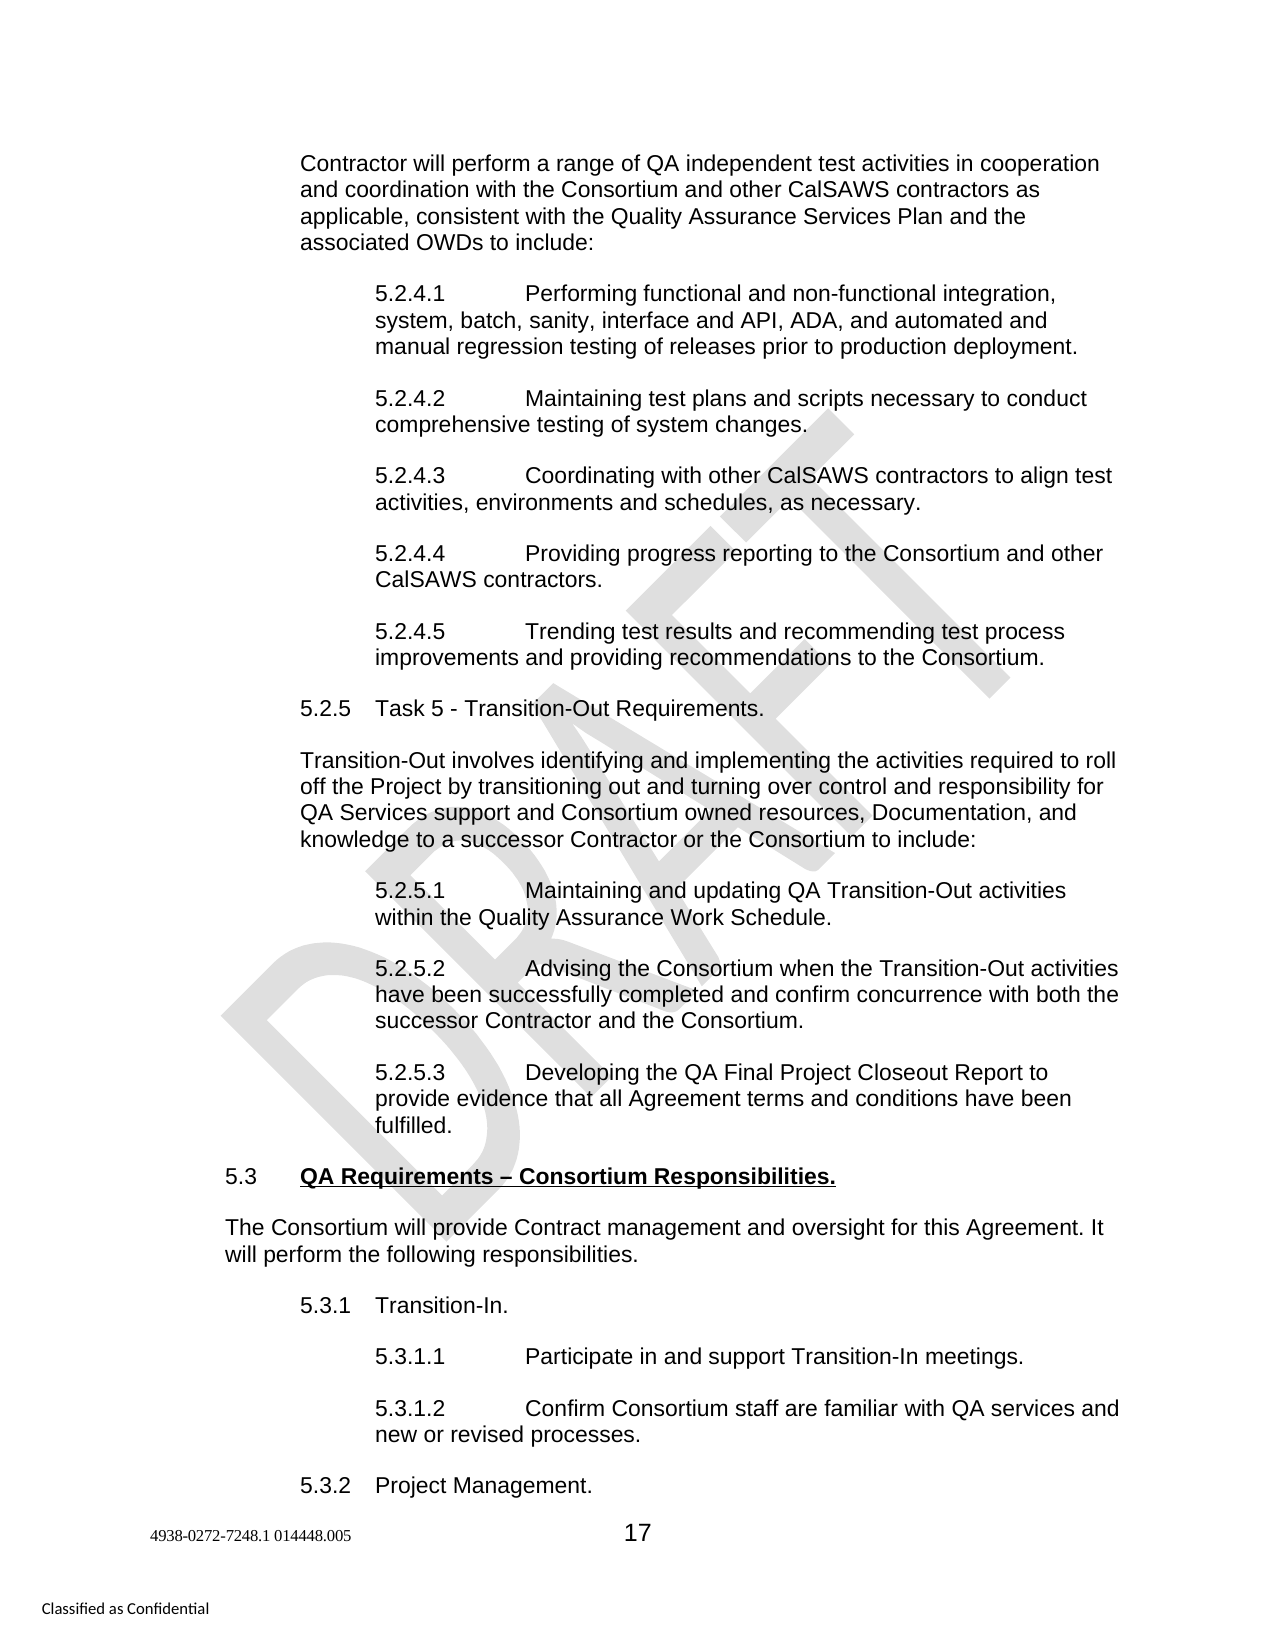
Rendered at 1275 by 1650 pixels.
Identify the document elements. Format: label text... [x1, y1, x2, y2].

text Participate in and support Transition-In meetings. [150, 1343, 1125, 1370]
text Performing functional and non-functional integration, system, batch, sanity, interface and API, ADA, and automated and manual regression testing of releases prior to production deployment. [375, 280, 1125, 359]
text The Consortium will provide Contract management and oversight for this Agreement. It will perform the following responsibilities. [225, 1214, 1125, 1267]
text Coordinating with other CalSAWS contractors to align test activities, environments and schedules, as necessary. [375, 462, 1125, 515]
text Project Management. [300, 1472, 1125, 1499]
text Maintaining test plans and scripts necessary to conduct comprehensive testing of system changes. [375, 384, 1125, 437]
text Advising the Consortium when the Transition-Out activities have been successfully completed and confirm concurrence with both the successor Contractor and the Consortium. [375, 955, 1125, 1034]
text Providing progress reporting to the Consortium and other CalSAWS contractors. [375, 540, 1125, 593]
text Confirm Consortium staff are familiar with QA services and new or revised processes. [375, 1395, 1125, 1447]
text Contractor will perform a range of QA independent test activities in cooperation and coordination with the Consortium and other CalSAWS contractors as applicable, consistent with the Quality Assurance Services Plan and the associated OWDs to include: [300, 150, 1125, 255]
text Developing the QA Final Project Closeout Report to provide evidence that all Agreement terms and conditions have been fulfilled. [375, 1059, 1125, 1138]
text Task 5 - Transition-Out Requirements. [300, 695, 1125, 722]
text Transition-Out involves identifying and implementing the activities required to roll off the Project by transitioning out and turning over control and responsibility for QA Services support and Consortium owned resources, Documentation, and knowledge to a successor Contractor or the Consortium to include: [300, 747, 1125, 852]
text Trending test results and recommending test process improvements and providing recommendations to the Consortium. [375, 618, 1125, 670]
text Maintaining and updating QA Transition-Out activities within the Quality Assurance Work Schedule. [375, 877, 1125, 930]
text Transition-In. [300, 1292, 1125, 1318]
text QA Requirements – Consortium Responsibilities. [225, 1163, 1125, 1189]
